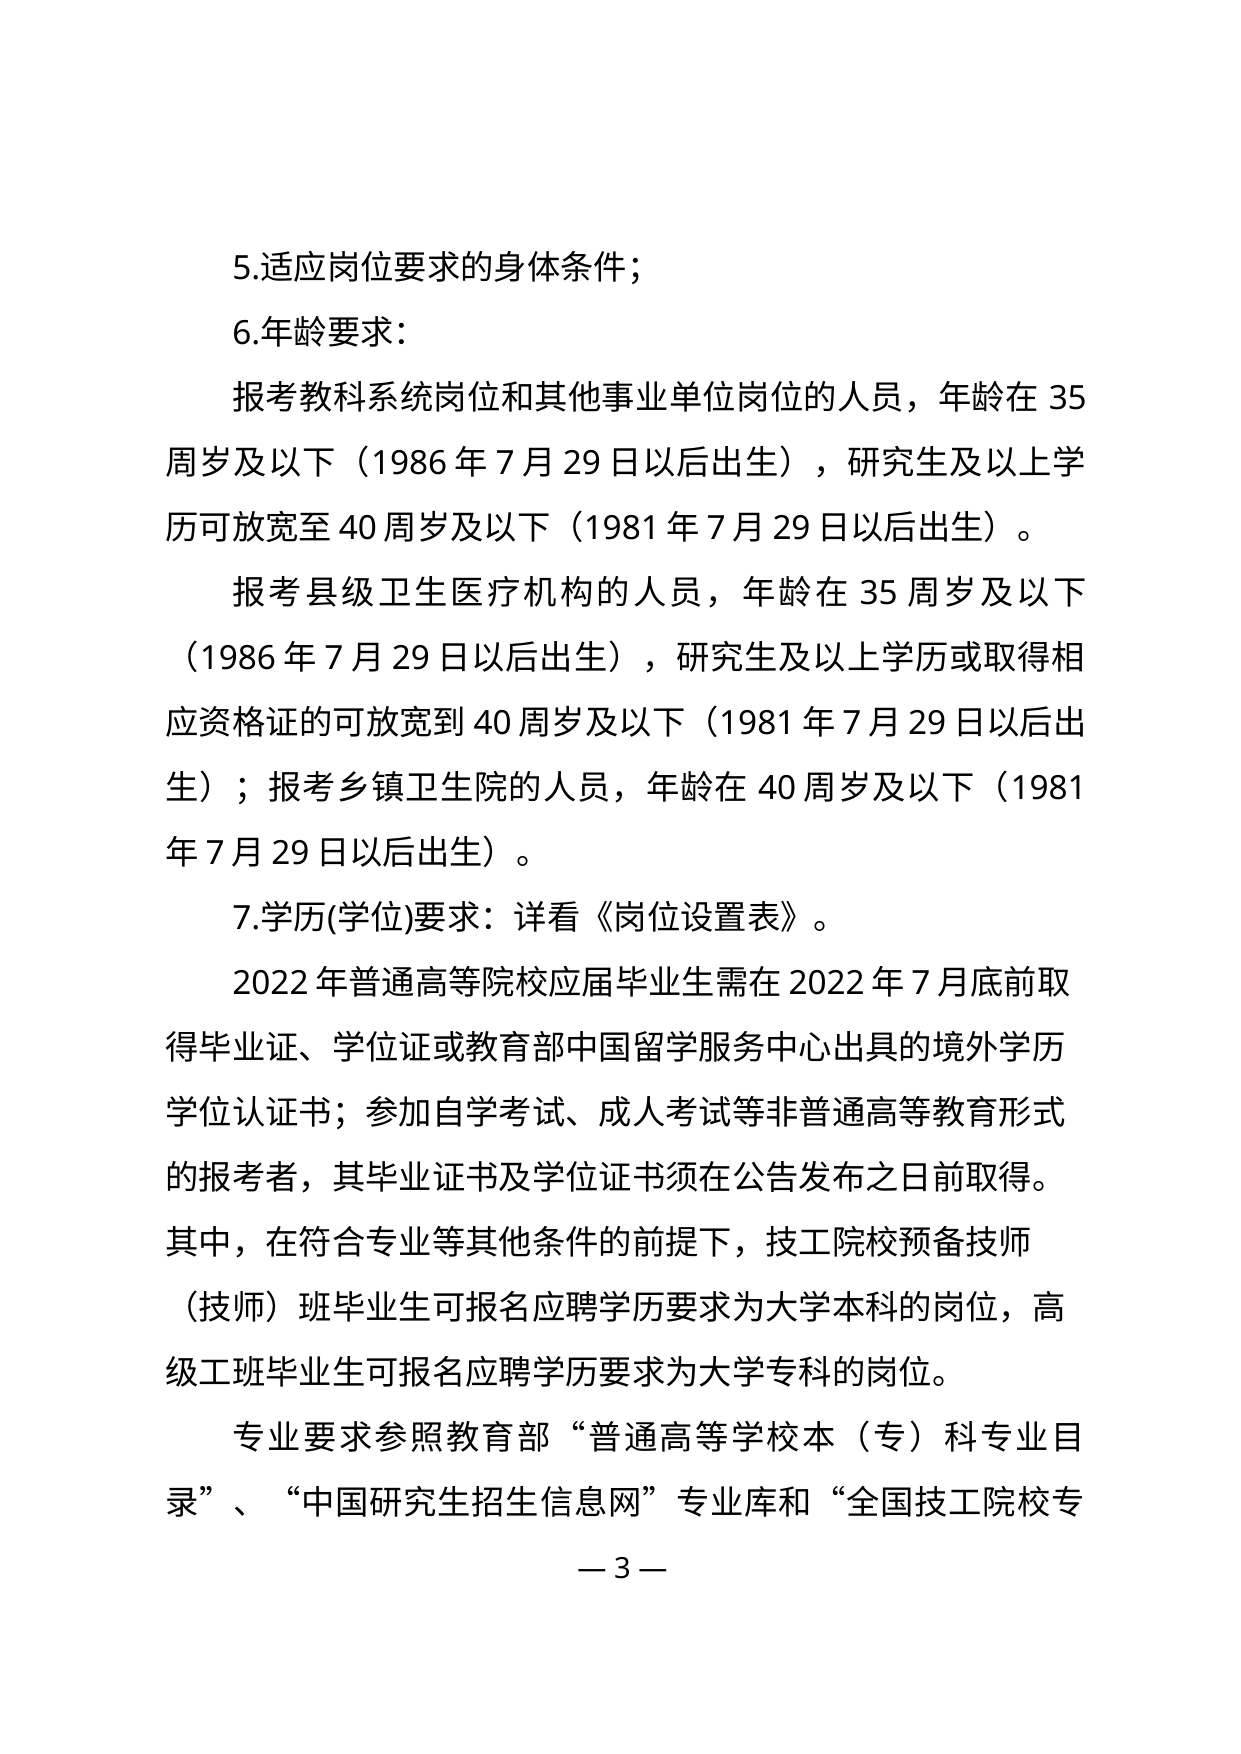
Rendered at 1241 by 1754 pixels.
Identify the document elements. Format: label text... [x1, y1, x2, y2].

list 报考县级卫生医疗机构的人员，年龄在35周岁及以下（1986年7月29日以后出生），研究生及以上学历或取得相应资格证的可放宽到40周岁及以下（1981年7月29日以后出生）；报考乡镇卫生院的人员，年龄在40周岁及以下（1981年7月29日以后出生）。 [165, 558, 1087, 883]
text 5.适应岗位要求的身体条件； [165, 233, 1087, 298]
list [165, 1403, 1087, 1533]
text 6.年龄要求： [165, 298, 1087, 363]
list 报考教科系统岗位和其他事业单位岗位的人员，年龄在35周岁及以下（1986年7月29日以后出生），研究生及以上学历可放宽至40周岁及以下（1981年7月29日以后出生）。 [165, 363, 1087, 558]
list 2022年普通高等院校应届毕业生需在2022年7月底前取得毕业证、学位证或教育部中国留学服务中心出具的境外学历学位认证书；参加自学考试、成人考试等非普通高等教育形式的报考者，其毕业证书及学位证书须在公告发布之日前取得。其中，在符合专业等其他条件的前提下，技工院校预备技师（技师）班毕业生可报名应聘学历要求为大学本科的岗位，高级工班毕业生可报名应聘学历要求为大学专科的岗位。 [165, 948, 1087, 1403]
list 7.学历(学位)要求：详看《岗位设置表》。 [165, 883, 1087, 948]
